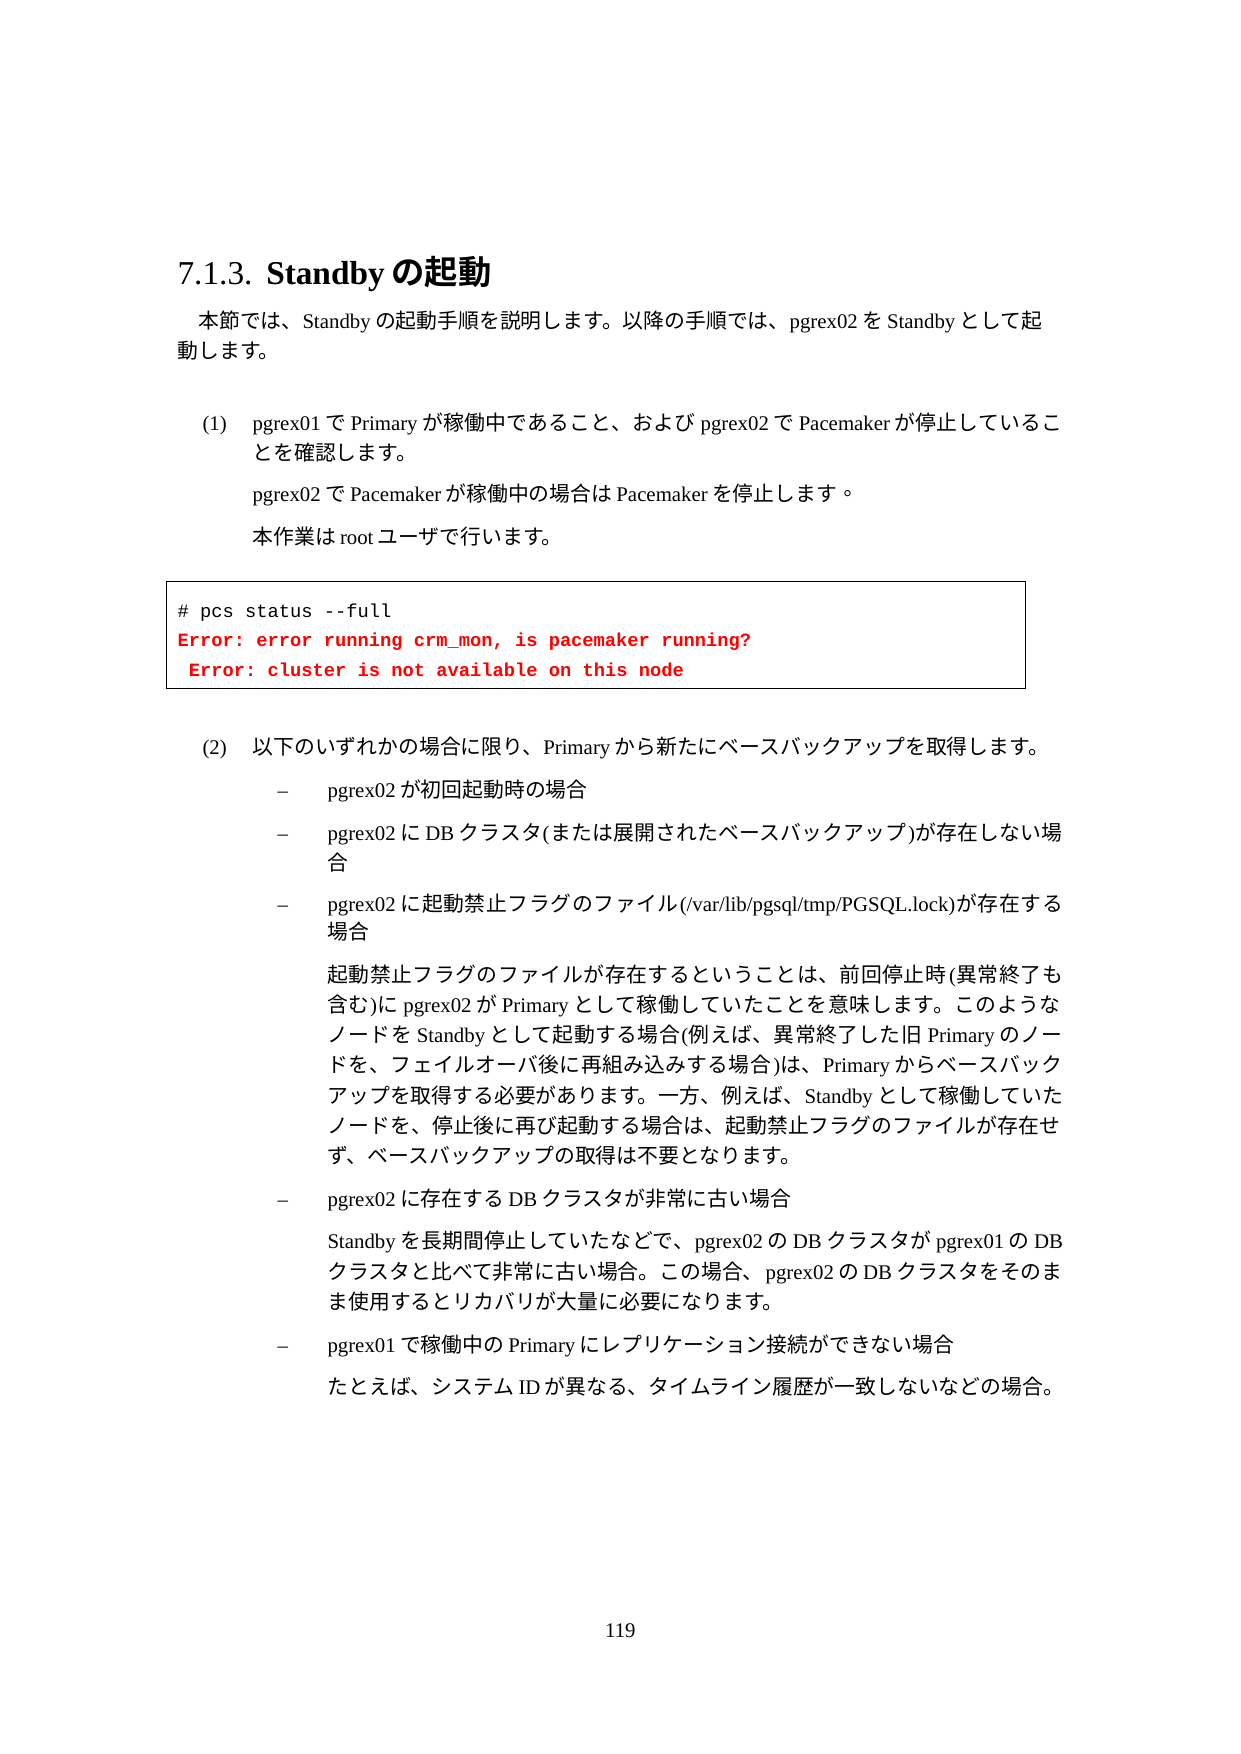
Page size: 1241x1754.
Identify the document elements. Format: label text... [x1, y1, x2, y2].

list pgrex01で稼働中のPrimaryにレプリケーション接続ができない場合 [277, 1328, 1063, 1358]
list 本作業はrootユーザで行います。 [202, 520, 1063, 550]
list 起動禁止フラグのファイルが存在するということは、前回停止時(異常終了も含む)にpgrex02がPrimaryとして稼働していたことを意味します。このようなノードをStandbyとして起動する場合(例えば、異常終了した旧Primaryのノードを、フェイルオーバ後に再組み込みする場合)は、Primaryからベースバックアップを取得する必要があります。一方、例えば、Standbyとして稼働していたノードを、停止後に再び起動する場合は、起動禁止フラグのファイルが存在せず、ベースバックアップの取得は不要となります。 [277, 958, 1063, 1169]
list pgrex02にDBクラスタ(または展開されたベースバックアップ)が存在しない場合 [277, 816, 1063, 876]
subtitle Standbyの起動 [177, 248, 1063, 294]
list pgrex02に起動禁止フラグのファイル(/var/lib/pgsql/tmp/PGSQL.lock)が存在する場合 [277, 889, 1063, 946]
list Standbyを長期間停止していたなどで、pgrex02のDBクラスタがpgrex01のDBクラスタと比べて非常に古い場合。この場合、pgrex02のDBクラスタをそのまま使用するとリカバリが大量に必要になります。 [277, 1225, 1063, 1315]
list pgrex02が初回起動時の場合 [277, 773, 1063, 803]
list pgrex01でPrimaryが稼働中であること、およびpgrex02でPacemakerが停止していることを確認します。 [202, 406, 1063, 467]
table_header # pcs status --full Error: error running crm_mon, is pacemaker running? Error: cluster is not available on this node [167, 582, 1025, 688]
list 以下のいずれかの場合に限り、Primaryから新たにベースバックアップを取得します。 [202, 730, 1063, 761]
list pgrex02でPacemakerが稼働中の場合はPacemakerを停止します。 [202, 479, 1063, 508]
text 本節では、Standbyの起動手順を説明します。以降の手順では、pgrex02をStandbyとして起動します。 [177, 304, 1054, 365]
list たとえば、システムIDが異なる、タイムライン履歴が一致しないなどの場合。 [277, 1371, 1063, 1401]
list pgrex02に存在するDBクラスタが非常に古い場合 [277, 1182, 1063, 1212]
